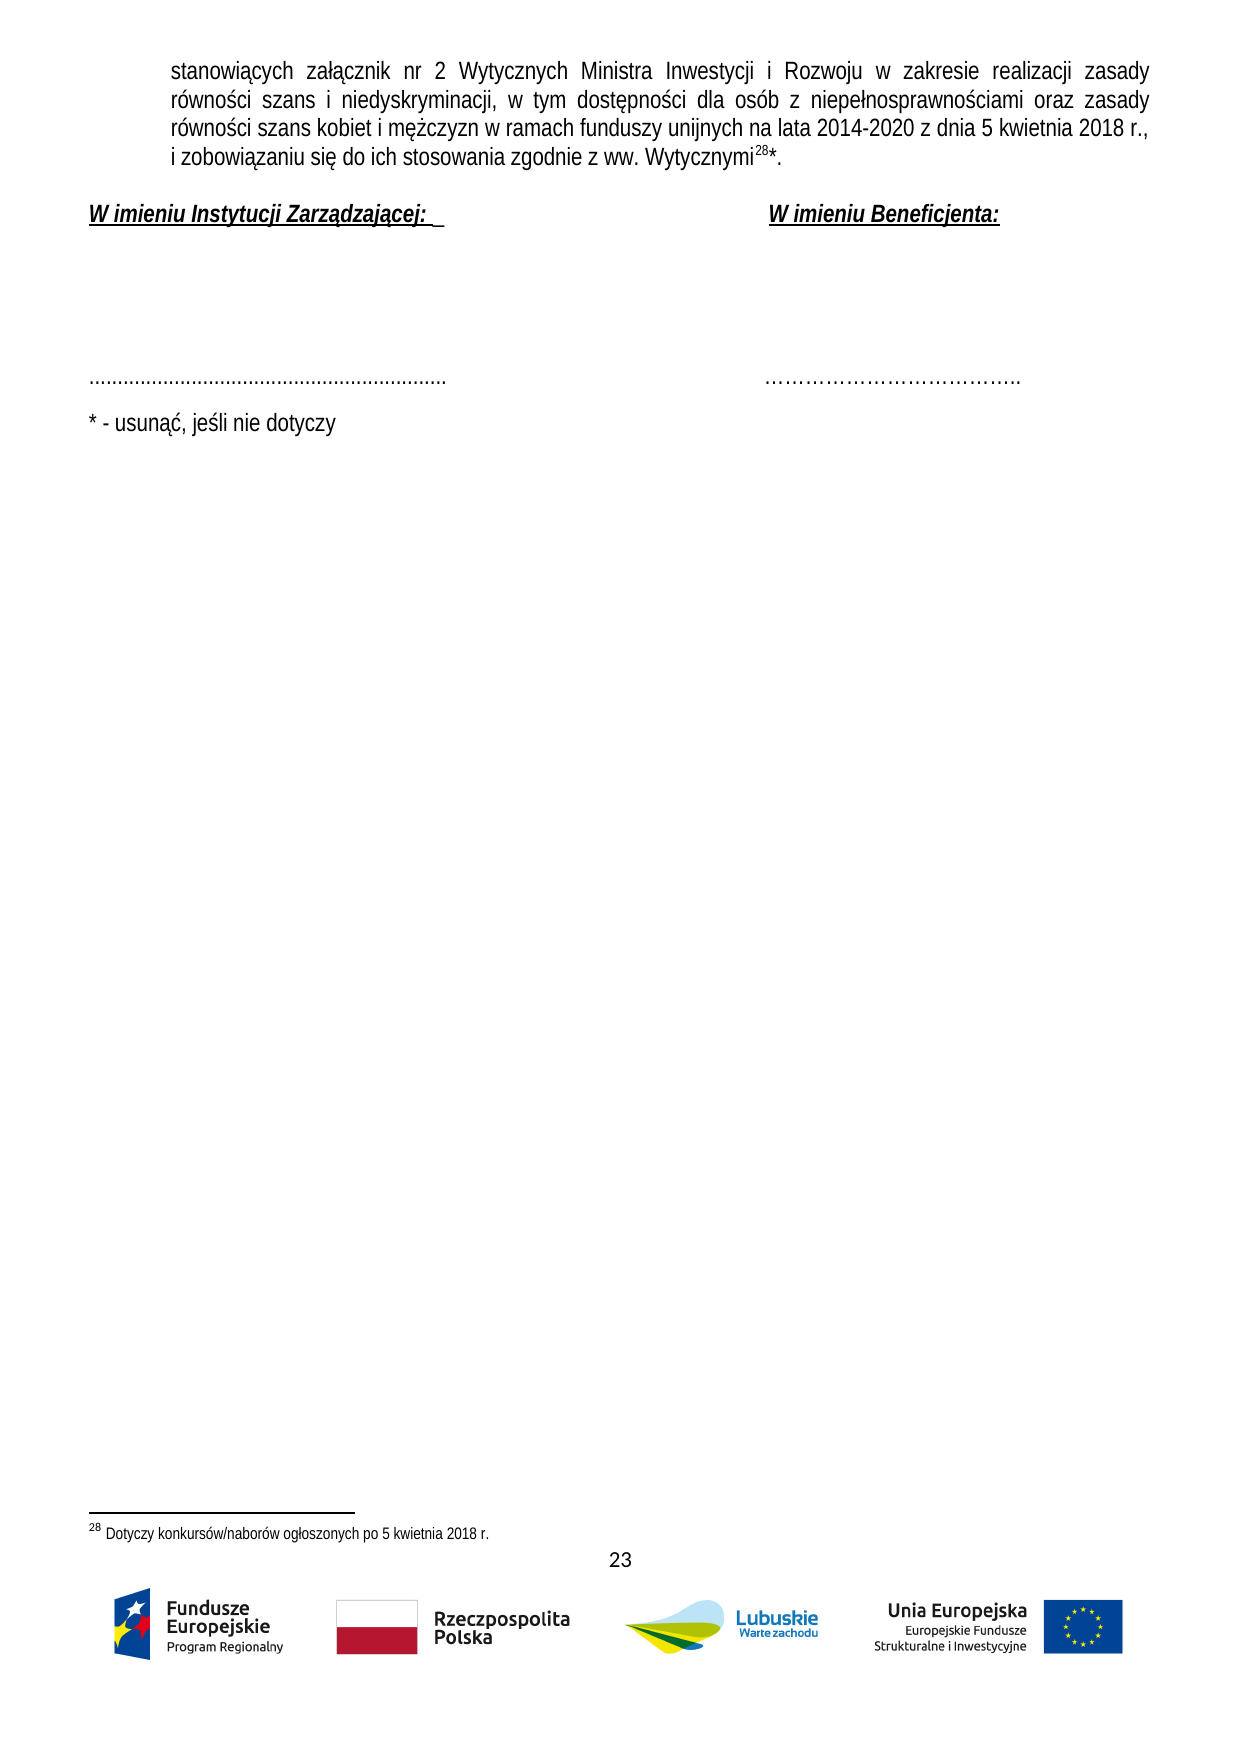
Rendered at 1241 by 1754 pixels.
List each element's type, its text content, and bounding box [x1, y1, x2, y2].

picture [88, 1572, 1152, 1681]
text W imieniu Instytucji Zarządzającej: _ W imieniu Beneficjenta: [89, 199, 1152, 228]
text * - usunąć, jeśli nie dotyczy [89, 408, 1152, 437]
text ............................................................... ……………………………….. [89, 361, 1152, 389]
